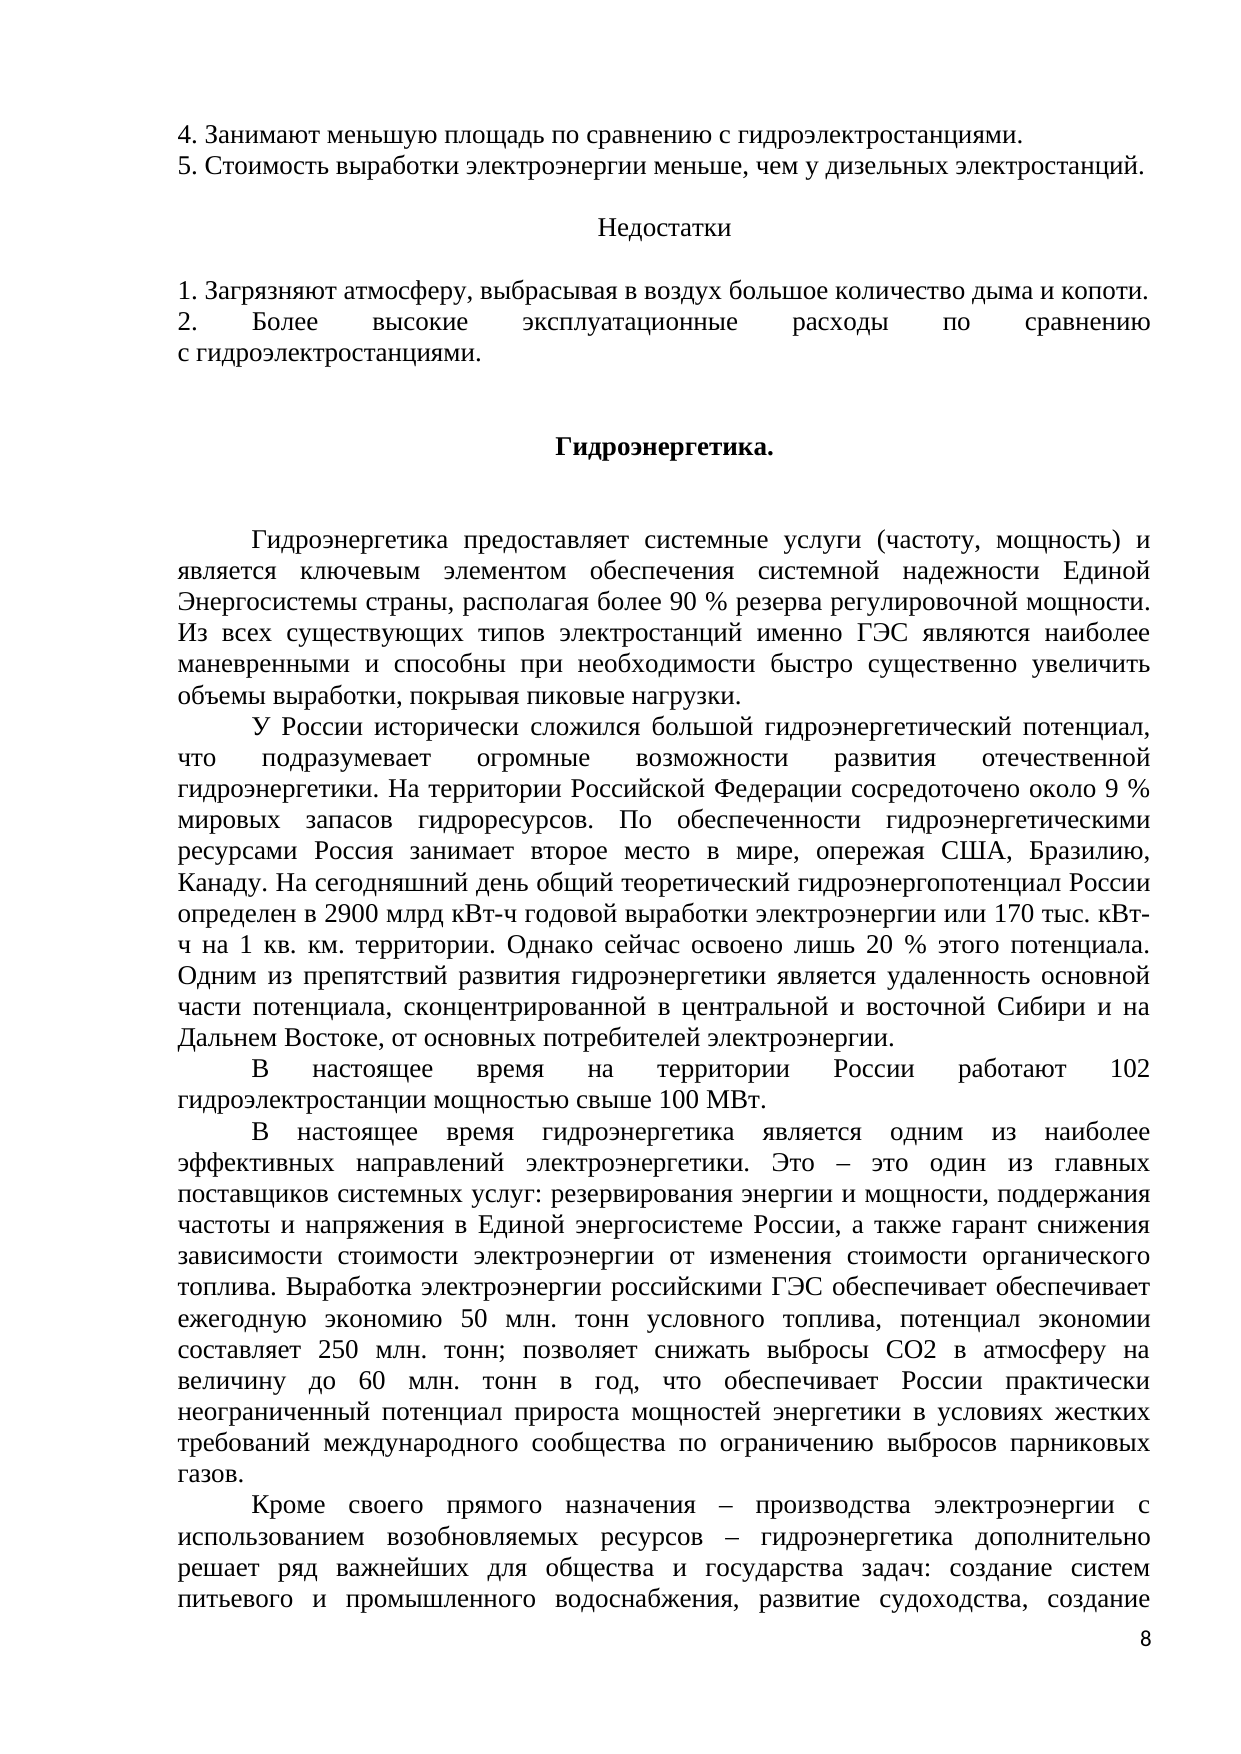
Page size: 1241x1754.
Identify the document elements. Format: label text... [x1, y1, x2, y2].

text Недостатки [177, 212, 1152, 243]
text 2. Более высокие эксплуатационные расходы по сравнению с гидроэлектростанциями. [177, 305, 1152, 367]
text В настоящее время на территории России работают 102 гидроэлектростанции мощностью свыше 100 МВт. [177, 1052, 1152, 1115]
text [177, 1488, 1152, 1613]
text В настоящее время гидроэнергетика является одним из наиболее эффективных направлений электроэнергетики. Это – это один из главных поставщиков системных услуг: резервирования энергии и мощности, поддержания частоты и напряжения в Единой энергосистеме России, а также гарант снижения зависимости стоимости электроэнергии от изменения стоимости органического топлива. Выработка электроэнергии российскими ГЭС обеспечивает обеспечивает ежегодную экономию 50 млн. тонн условного топлива, потенциал экономии составляет 250 млн. тонн; позволяет снижать выбросы СО2 в атмосферу на величину до 60 млн. тонн в год, что обеспечивает России практически неограниченный потенциал прироста мощностей энергетики в условиях жестких требований международного сообщества по ограничению выбросов парниковых газов. [177, 1115, 1152, 1488]
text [177, 118, 1152, 180]
text У России исторически сложился большой гидроэнергетический потенциал, что подразумевает огромные возможности развития отечественной гидроэнергетики. На территории Российской Федерации сосредоточено около 9 % мировых запасов гидроресурсов. По обеспеченности гидроэнергетическими ресурсами Россия занимает второе место в мире, опережая США, Бразилию, Канаду. На сегодняшний день общий теоретический гидроэнергопотенциал России определен в 2900 млрд кВт-ч годовой выработки электроэнергии или 170 тыс. кВт-ч на 1 кв. км. территории. Однако сейчас освоено лишь 20 % этого потенциала. Одним из препятствий развития гидроэнергетики является удаленность основной части потенциала, сконцентрированной в центральной и восточной Сибири и на Дальнем Востоке, от основных потребителей электроэнергии. [177, 710, 1152, 1052]
text 1. Загрязняют атмосферу, выбрасывая в воздух большое количество дыма и копоти. [177, 243, 1152, 305]
text Гидроэнергетика предоставляет системные услуги (частоту, мощность) и является ключевым элементом обеспечения системной надежности Единой Энергосистемы страны, располагая более 90 % резерва регулировочной мощности. Из всех существующих типов электростанций именно ГЭС являются наиболее маневренными и способны при необходимости быстро существенно увеличить объемы выработки, покрывая пиковые нагрузки. [177, 523, 1152, 710]
text Гидроэнергетика. [177, 429, 1152, 461]
